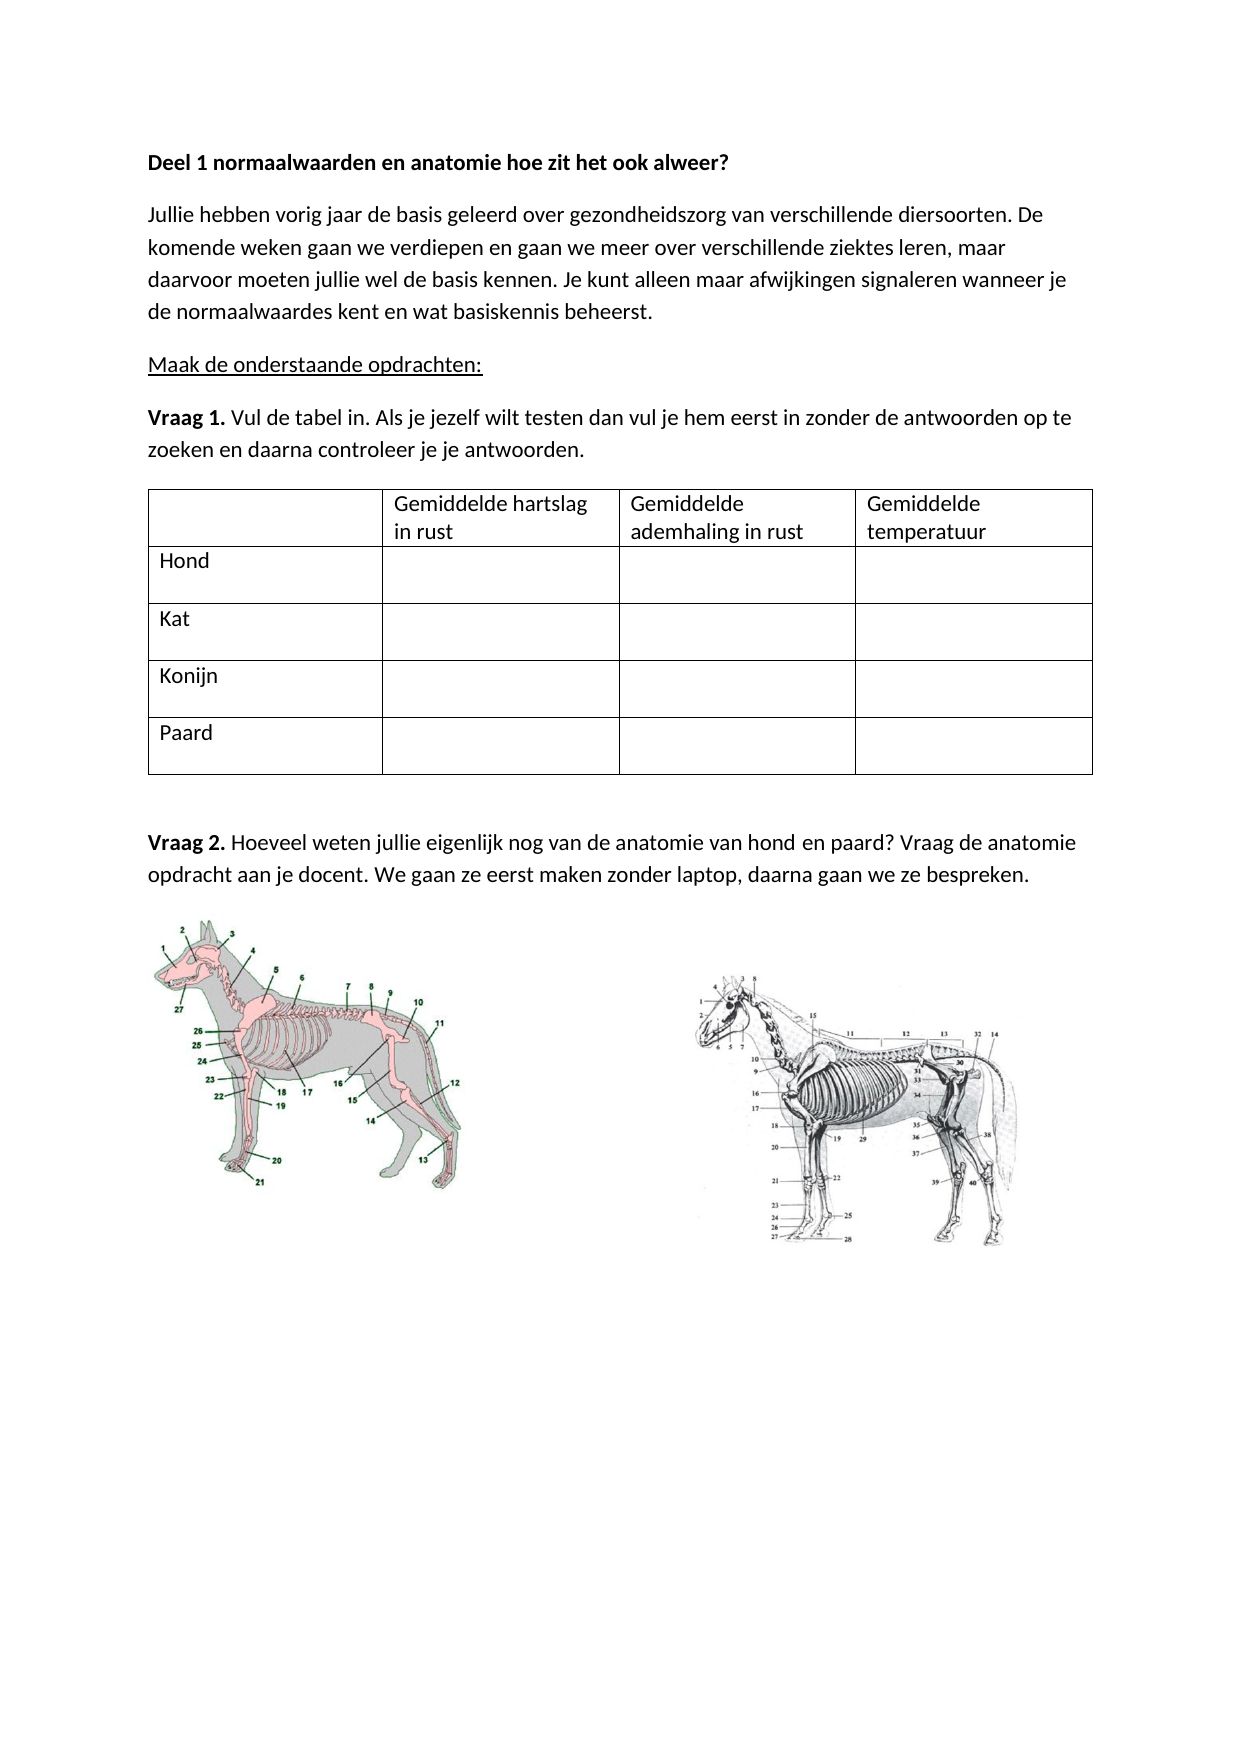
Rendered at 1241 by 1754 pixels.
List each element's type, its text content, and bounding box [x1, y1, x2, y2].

table_cell [383, 604, 619, 660]
text Deel 1 normaalwaarden en anatomie hoe zit het ook alweer? [148, 148, 1093, 176]
table_cell [856, 718, 1092, 774]
table_header Gemiddelde hartslag in rust [383, 490, 619, 546]
table_cell [383, 661, 619, 717]
table_cell Hond [149, 547, 382, 603]
table_cell [856, 604, 1092, 660]
text Vraag 2. Hoeveel weten jullie eigenlijk nog van de anatomie van hond en paard? Vraag de anatomie opdracht aan je docent. We gaan ze eerst maken zonder laptop, daarna gaan we ze bespreken. [148, 828, 1093, 888]
table_cell [856, 661, 1092, 717]
table_cell [620, 547, 855, 603]
table_cell [383, 718, 619, 774]
table_cell [620, 661, 855, 717]
text Maak de onderstaande opdrachten: [148, 350, 1093, 378]
table_cell [620, 718, 855, 774]
table_cell Konijn [149, 661, 382, 717]
table_cell Paard [149, 718, 382, 774]
table_cell [856, 547, 1092, 603]
table_header Gemiddelde ademhaling in rust [620, 490, 855, 546]
table_cell [620, 604, 855, 660]
table_cell [383, 547, 619, 603]
text Jullie hebben vorig jaar de basis geleerd over gezondheidszorg van verschillende diersoorten. De komende weken gaan we verdiepen en gaan we meer over verschillende ziektes leren, maar daarvoor moeten jullie wel de basis kennen. Je kunt alleen maar afwijkingen signaleren wanneer je de normaalwaardes kent en wat basiskennis beheerst. [148, 201, 1093, 325]
picture [689, 968, 1023, 1253]
text Vraag 1. Vul de tabel in. Als je jezelf wilt testen dan vul je hem eerst in zonder de antwoorden op te zoeken en daarna controleer je je antwoorden. [148, 403, 1093, 463]
table_cell Kat [149, 604, 382, 660]
table_header Gemiddelde temperatuur [856, 490, 1092, 546]
table_header [149, 490, 382, 546]
picture [147, 913, 465, 1194]
